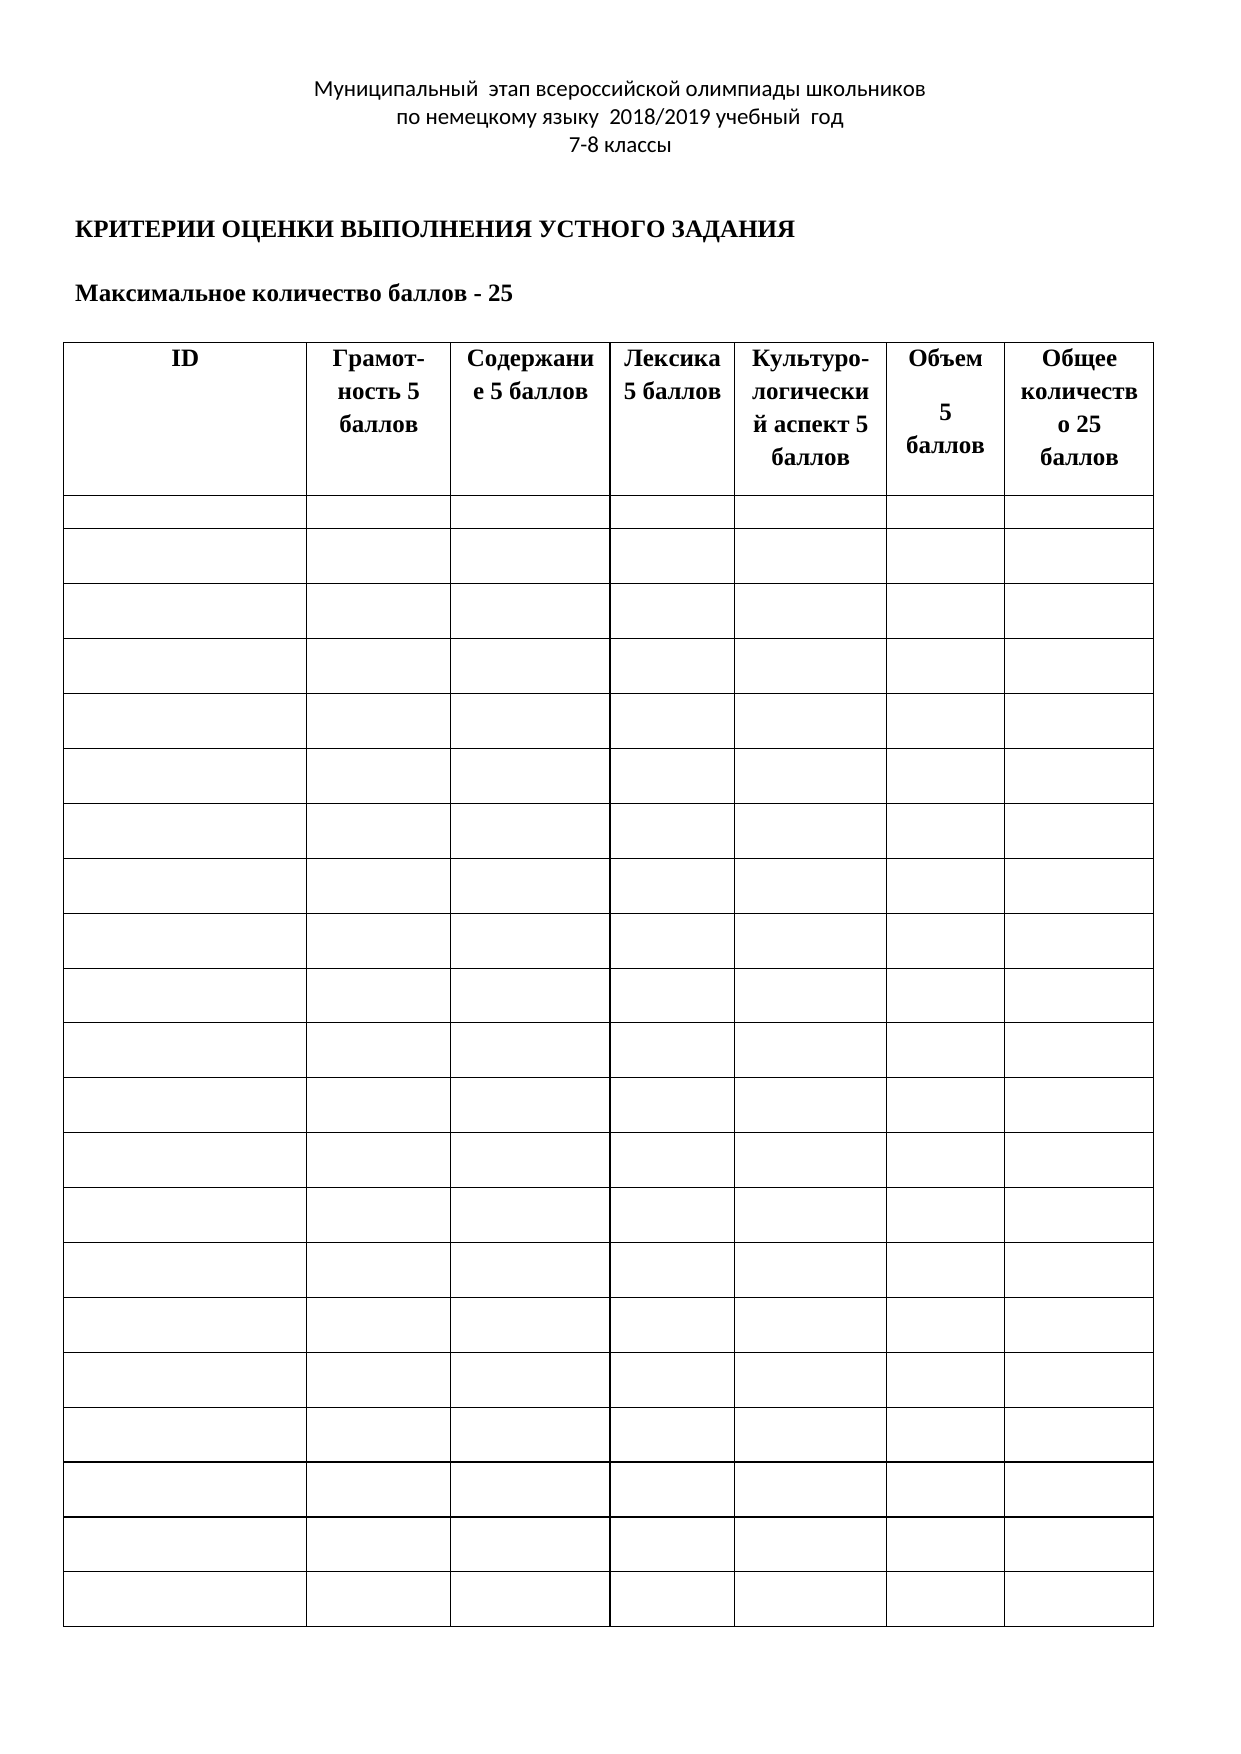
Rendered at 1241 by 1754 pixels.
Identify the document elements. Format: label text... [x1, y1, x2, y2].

table_cell [611, 496, 734, 528]
table_cell [735, 529, 886, 583]
table_cell [1005, 639, 1153, 693]
table_cell [735, 1188, 886, 1242]
table_cell [307, 584, 450, 638]
table_cell [451, 1133, 609, 1187]
table_cell [307, 1518, 450, 1571]
table_cell [735, 1023, 886, 1077]
table_cell [887, 1078, 1004, 1132]
table_cell [735, 1133, 886, 1187]
table_cell [307, 1353, 450, 1407]
table_cell [735, 584, 886, 638]
table_cell [611, 969, 734, 1022]
table_header Культуро-логический аспект 5 баллов [735, 343, 886, 495]
table_cell [64, 1572, 306, 1626]
table_cell [1005, 1463, 1153, 1516]
table_cell [1005, 1408, 1153, 1461]
table_cell [887, 1408, 1004, 1461]
table_cell [611, 1572, 734, 1626]
table_cell [887, 1518, 1004, 1571]
table_cell [451, 1518, 609, 1571]
table_cell [307, 804, 450, 858]
table_cell [451, 639, 609, 693]
table_cell [307, 694, 450, 748]
table_cell [611, 1353, 734, 1407]
table_cell [887, 914, 1004, 967]
table_cell [887, 694, 1004, 748]
table_cell [611, 1078, 734, 1132]
table_cell [887, 529, 1004, 583]
table_cell [451, 1243, 609, 1297]
table_cell [611, 1188, 734, 1242]
table_header Содержание 5 баллов [451, 343, 609, 495]
table_header Лексика 5 баллов [611, 343, 734, 495]
table_cell [735, 914, 886, 967]
table_cell [1005, 859, 1153, 912]
table_cell [64, 496, 306, 528]
table_cell [887, 1353, 1004, 1407]
text КРИТЕРИИ ОЦЕНКИ ВЫПОЛНЕНИЯ УСТНОГО ЗАДАНИЯ [75, 214, 1165, 243]
table_cell [64, 1243, 306, 1297]
table_cell [1005, 749, 1153, 803]
table_cell [611, 639, 734, 693]
table_cell [64, 639, 306, 693]
table_cell [64, 859, 306, 912]
table_cell [307, 529, 450, 583]
table_cell [887, 496, 1004, 528]
table_cell [307, 1408, 450, 1461]
table_cell [887, 1572, 1004, 1626]
table_cell [451, 804, 609, 858]
table_cell [1005, 1298, 1153, 1352]
table_cell [735, 1518, 886, 1571]
table_cell [611, 804, 734, 858]
table_cell [1005, 1188, 1153, 1242]
table_cell [611, 1518, 734, 1571]
table_cell [64, 1463, 306, 1516]
table_cell [64, 1353, 306, 1407]
table_cell [307, 1572, 450, 1626]
table_cell [307, 914, 450, 967]
table_cell [1005, 1572, 1153, 1626]
table_cell [1005, 496, 1153, 528]
table_cell [611, 584, 734, 638]
table_cell [64, 804, 306, 858]
table_cell [735, 1298, 886, 1352]
table_cell [451, 1463, 609, 1516]
table_cell [735, 1463, 886, 1516]
table_cell [611, 914, 734, 967]
table_cell [451, 1188, 609, 1242]
table_cell [1005, 1353, 1153, 1407]
table_cell [451, 969, 609, 1022]
table_cell [887, 584, 1004, 638]
table_cell [451, 749, 609, 803]
table_cell [1005, 1078, 1153, 1132]
table_cell [64, 584, 306, 638]
table_cell [887, 1298, 1004, 1352]
table_cell [307, 1298, 450, 1352]
table_cell [735, 1243, 886, 1297]
table_cell [735, 1408, 886, 1461]
table_cell [64, 749, 306, 803]
table_cell [1005, 914, 1153, 967]
table_cell [735, 859, 886, 912]
table_cell [887, 1463, 1004, 1516]
table_cell [735, 1078, 886, 1132]
table_cell [887, 639, 1004, 693]
table_header ID [64, 343, 306, 495]
table_cell [735, 496, 886, 528]
table_cell [887, 1243, 1004, 1297]
table_cell [64, 969, 306, 1022]
table_cell [611, 859, 734, 912]
table_cell [451, 859, 609, 912]
table_cell [307, 1463, 450, 1516]
table_cell [451, 1572, 609, 1626]
table_cell [887, 1188, 1004, 1242]
table_cell [451, 1408, 609, 1461]
table_cell [611, 749, 734, 803]
table_cell [735, 1572, 886, 1626]
table_cell [735, 749, 886, 803]
table_cell [307, 496, 450, 528]
table_cell [735, 804, 886, 858]
table_cell [611, 1408, 734, 1461]
table_cell [307, 1023, 450, 1077]
table_cell [307, 1188, 450, 1242]
table_cell [307, 749, 450, 803]
table_cell [64, 1133, 306, 1187]
table_cell [307, 1078, 450, 1132]
table_header Грамот-ность 5 баллов [307, 343, 450, 495]
table_cell [611, 1463, 734, 1516]
table_cell [64, 529, 306, 583]
table_cell [611, 1298, 734, 1352]
table_cell [1005, 584, 1153, 638]
table_cell [451, 584, 609, 638]
table_cell [307, 639, 450, 693]
table_cell [64, 1078, 306, 1132]
table_cell [1005, 1023, 1153, 1077]
table_cell [1005, 529, 1153, 583]
table_cell [307, 1133, 450, 1187]
table_cell [1005, 1243, 1153, 1297]
table_cell [611, 694, 734, 748]
table_cell [451, 1023, 609, 1077]
table_cell [735, 969, 886, 1022]
table_cell [611, 529, 734, 583]
table_cell [887, 1023, 1004, 1077]
table_cell [611, 1243, 734, 1297]
table_cell [1005, 1518, 1153, 1571]
table_cell [451, 1078, 609, 1132]
table_header Объем 5 баллов [887, 343, 1004, 495]
text Максимальное количество баллов - 25 [75, 278, 1165, 307]
table_cell [1005, 969, 1153, 1022]
table_cell [887, 859, 1004, 912]
table_cell [1005, 1133, 1153, 1187]
table_cell [451, 914, 609, 967]
table_cell [1005, 804, 1153, 858]
table_cell [887, 749, 1004, 803]
table_cell [64, 1518, 306, 1571]
table_cell [64, 1188, 306, 1242]
table_cell [735, 1353, 886, 1407]
table_cell [735, 694, 886, 748]
table_cell [307, 969, 450, 1022]
table_cell [307, 859, 450, 912]
table_cell [887, 804, 1004, 858]
table_cell [451, 496, 609, 528]
table_cell [887, 1133, 1004, 1187]
table_cell [307, 1243, 450, 1297]
table_cell [64, 914, 306, 967]
table_cell [611, 1133, 734, 1187]
table_cell [451, 1353, 609, 1407]
table_cell [451, 529, 609, 583]
table_header Общее количество 25 баллов [1005, 343, 1153, 495]
table_cell [1005, 694, 1153, 748]
table_cell [735, 639, 886, 693]
table_cell [451, 1298, 609, 1352]
table_cell [64, 1408, 306, 1461]
table_cell [64, 694, 306, 748]
table_cell [64, 1298, 306, 1352]
table_cell [64, 1023, 306, 1077]
table_cell [887, 969, 1004, 1022]
table_cell [451, 694, 609, 748]
table_cell [611, 1023, 734, 1077]
